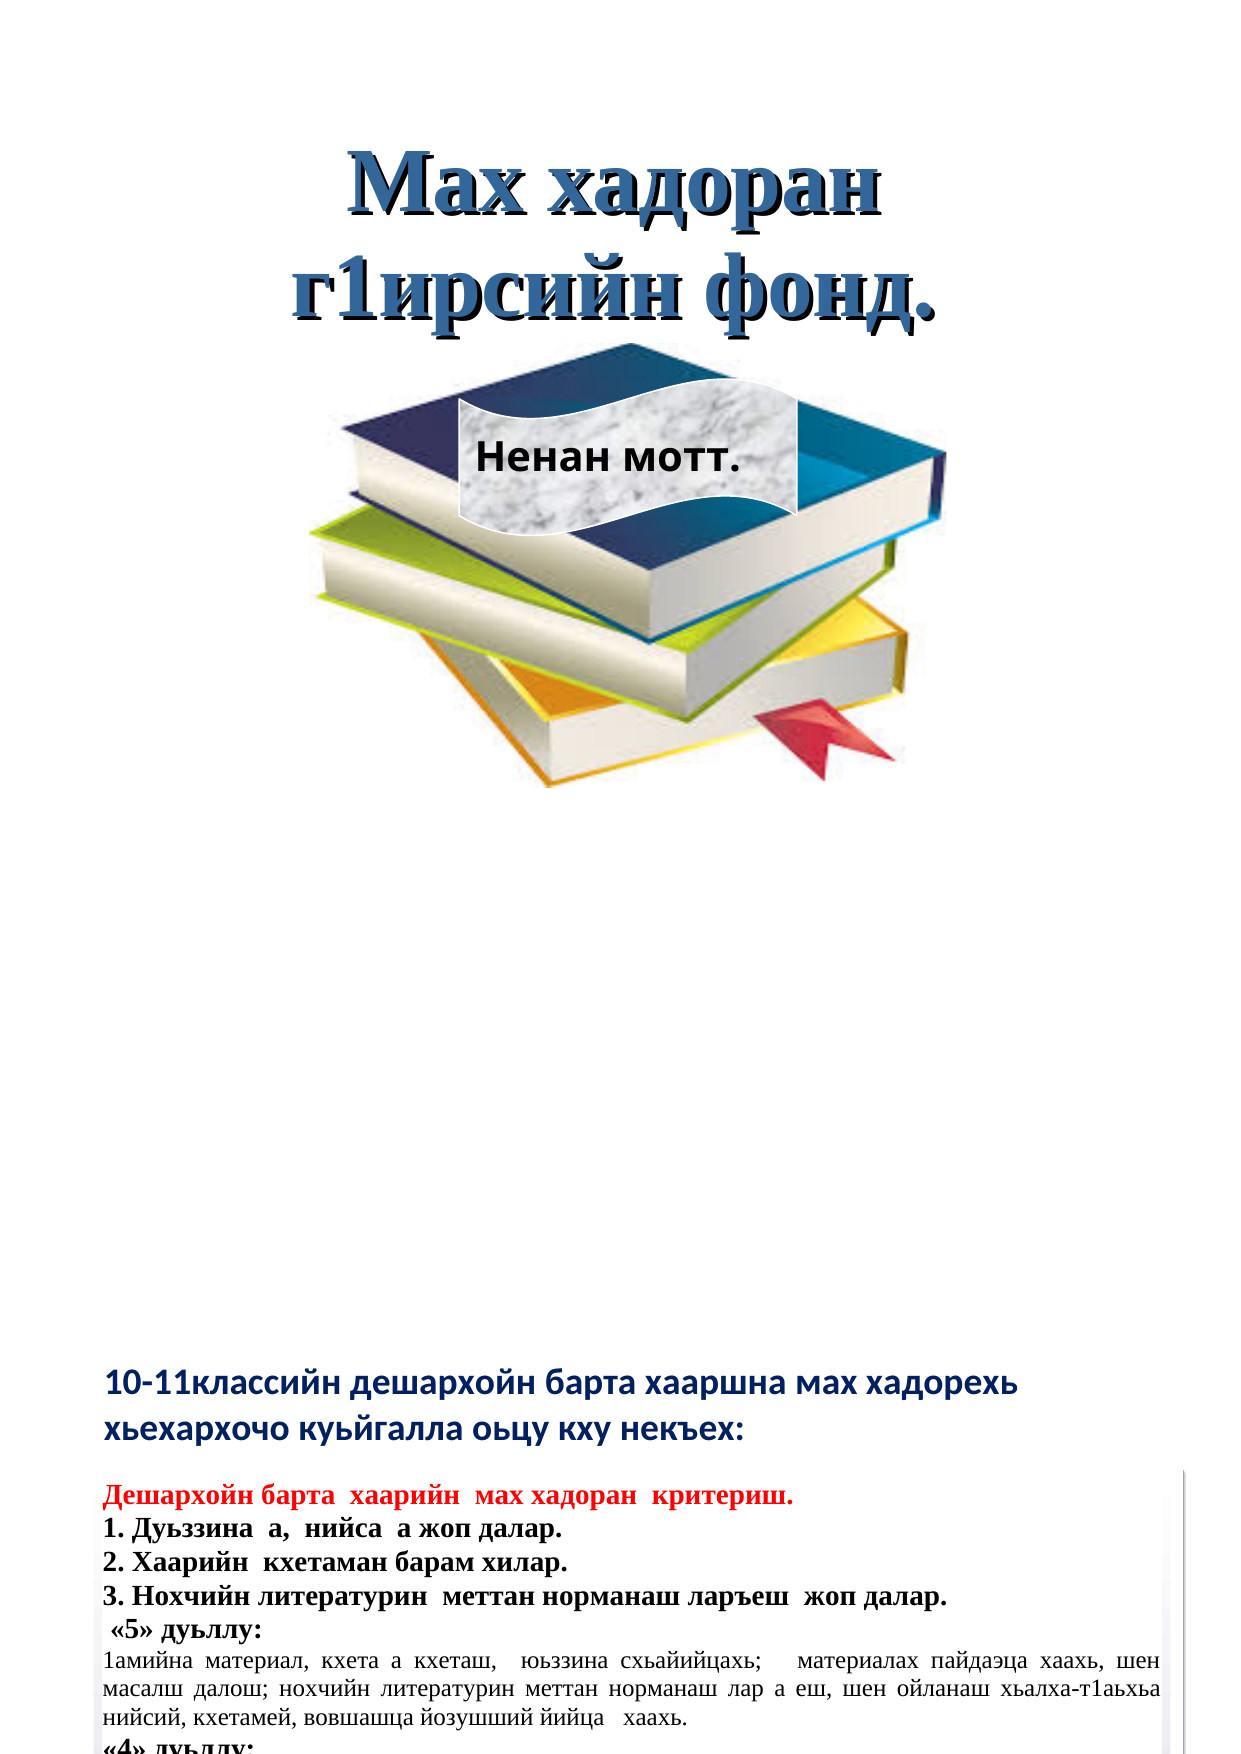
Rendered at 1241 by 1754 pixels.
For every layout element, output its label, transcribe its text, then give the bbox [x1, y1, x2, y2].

text 10-11классийн дешархойн барта хааршна мах хадорехь хьехархочо куьйгалла оьцу кху некъех: [103, 1358, 1152, 1449]
picture [308, 343, 947, 788]
